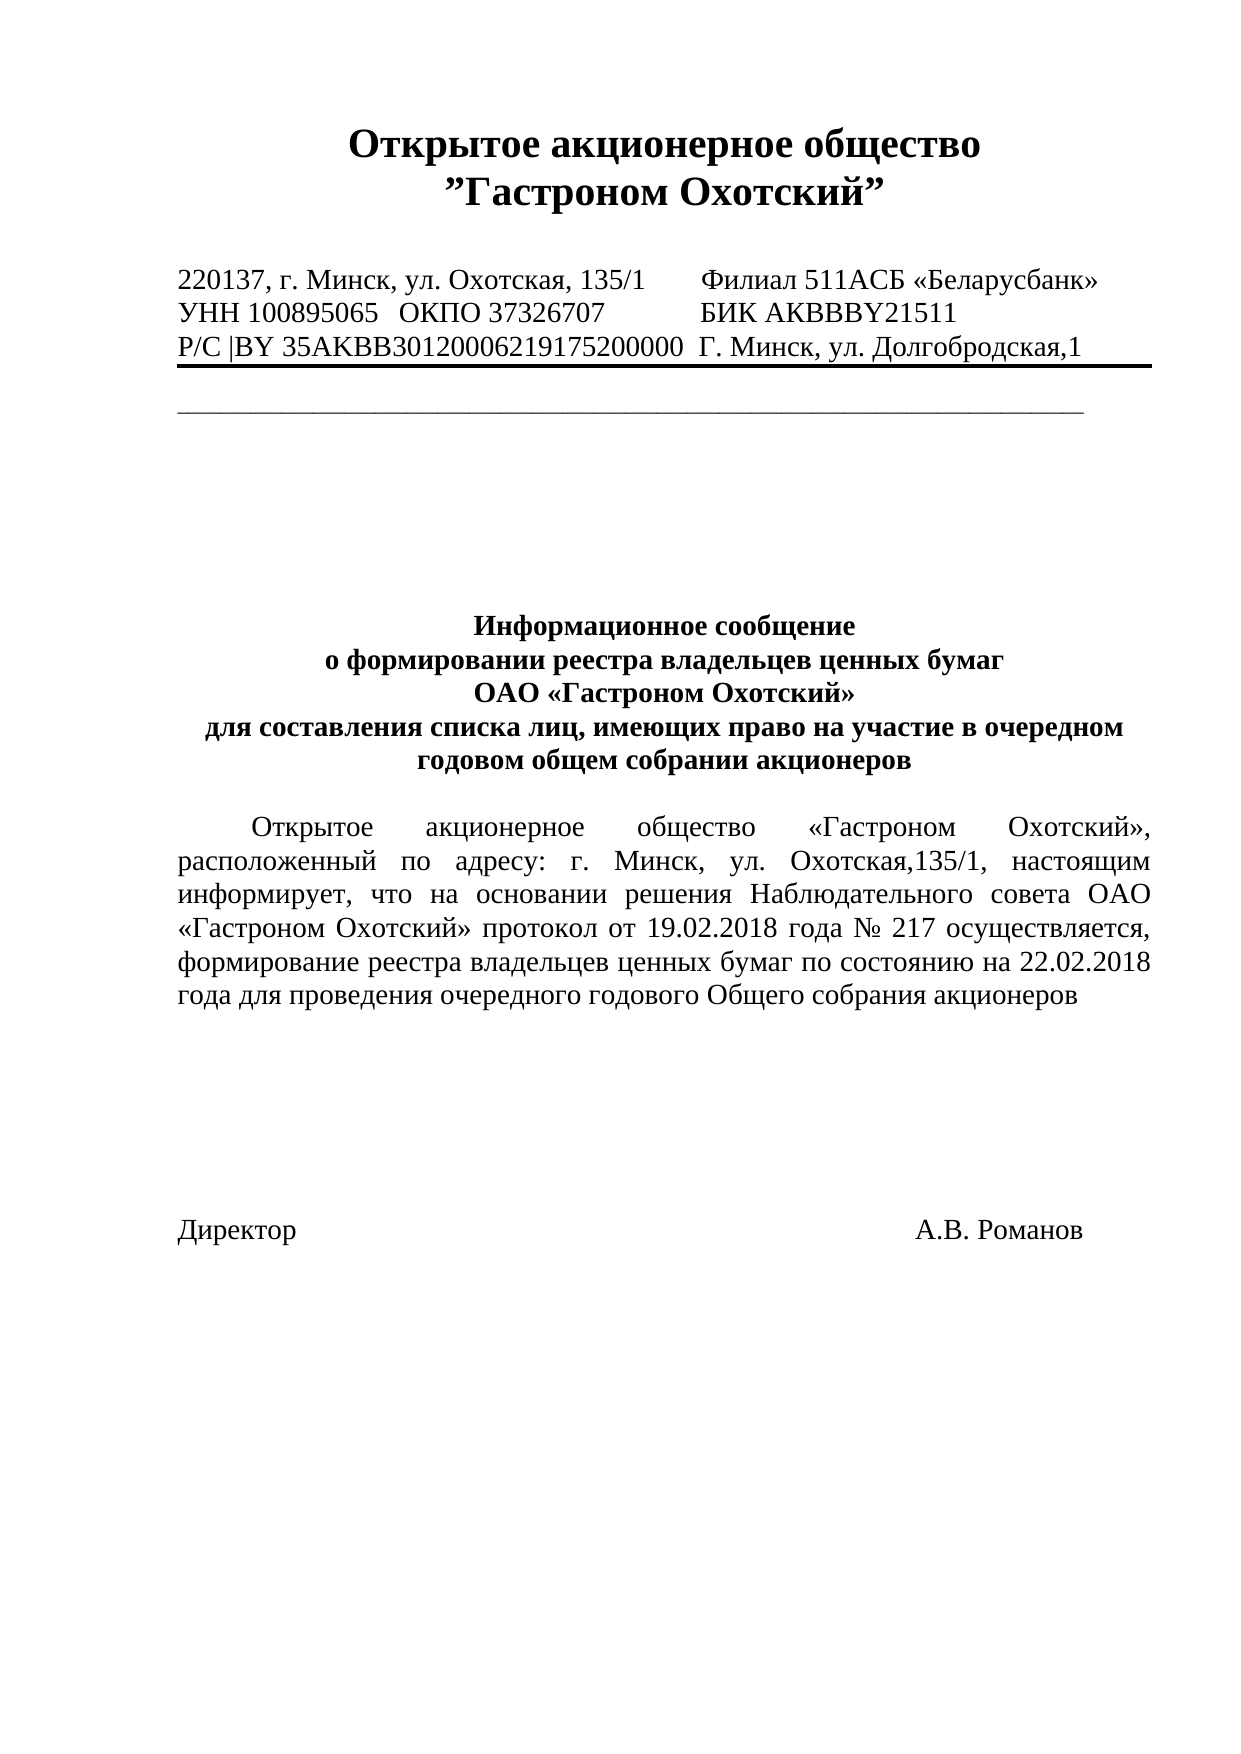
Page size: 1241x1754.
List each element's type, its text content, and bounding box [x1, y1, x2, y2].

text Информационное сообщение [177, 608, 1152, 642]
text Р/С |BY 35AKBB30120006219175200000 Г. Минск, ул. Долгобродская,1 [177, 329, 1152, 364]
subtitle Открытое акционерное общество [177, 118, 1152, 166]
text о формировании реестра владельцев ценных бумаг [177, 642, 1152, 675]
text . Минск, ул. Охотская, 135/1 Филиал 511АСБ «Беларусбанк» [177, 262, 1152, 295]
text Директор А.В. Романов [177, 1212, 1152, 1246]
text Открытое акционерное общество «Гастроном Охотский», расположенный по адресу: г. Минск, ул. Охотская,135/1, настоящим информирует, что на основании решения Наблюдательного совета ОАО «Гастроном Охотский» протокол от 19.02.2018 года № 217 осуществляется, формирование реестра владельцев ценных бумаг по состоянию на 22.02.2018 года для проведения очередного годового Общего собрания акционеров [177, 809, 1152, 1011]
text УНН 100895065 ОКПО 37326707 БИК АКBBBY21511 [177, 295, 1152, 329]
text _______________________________________________________________________________________ [177, 392, 1152, 416]
text для составления списка лиц, имеющих право на участие в очередном годовом общем собрании акционеров [177, 709, 1152, 776]
text ОАО «Гастроном Охотский» [177, 675, 1152, 709]
subtitle ”Гастроном Охотский” [177, 166, 1152, 214]
